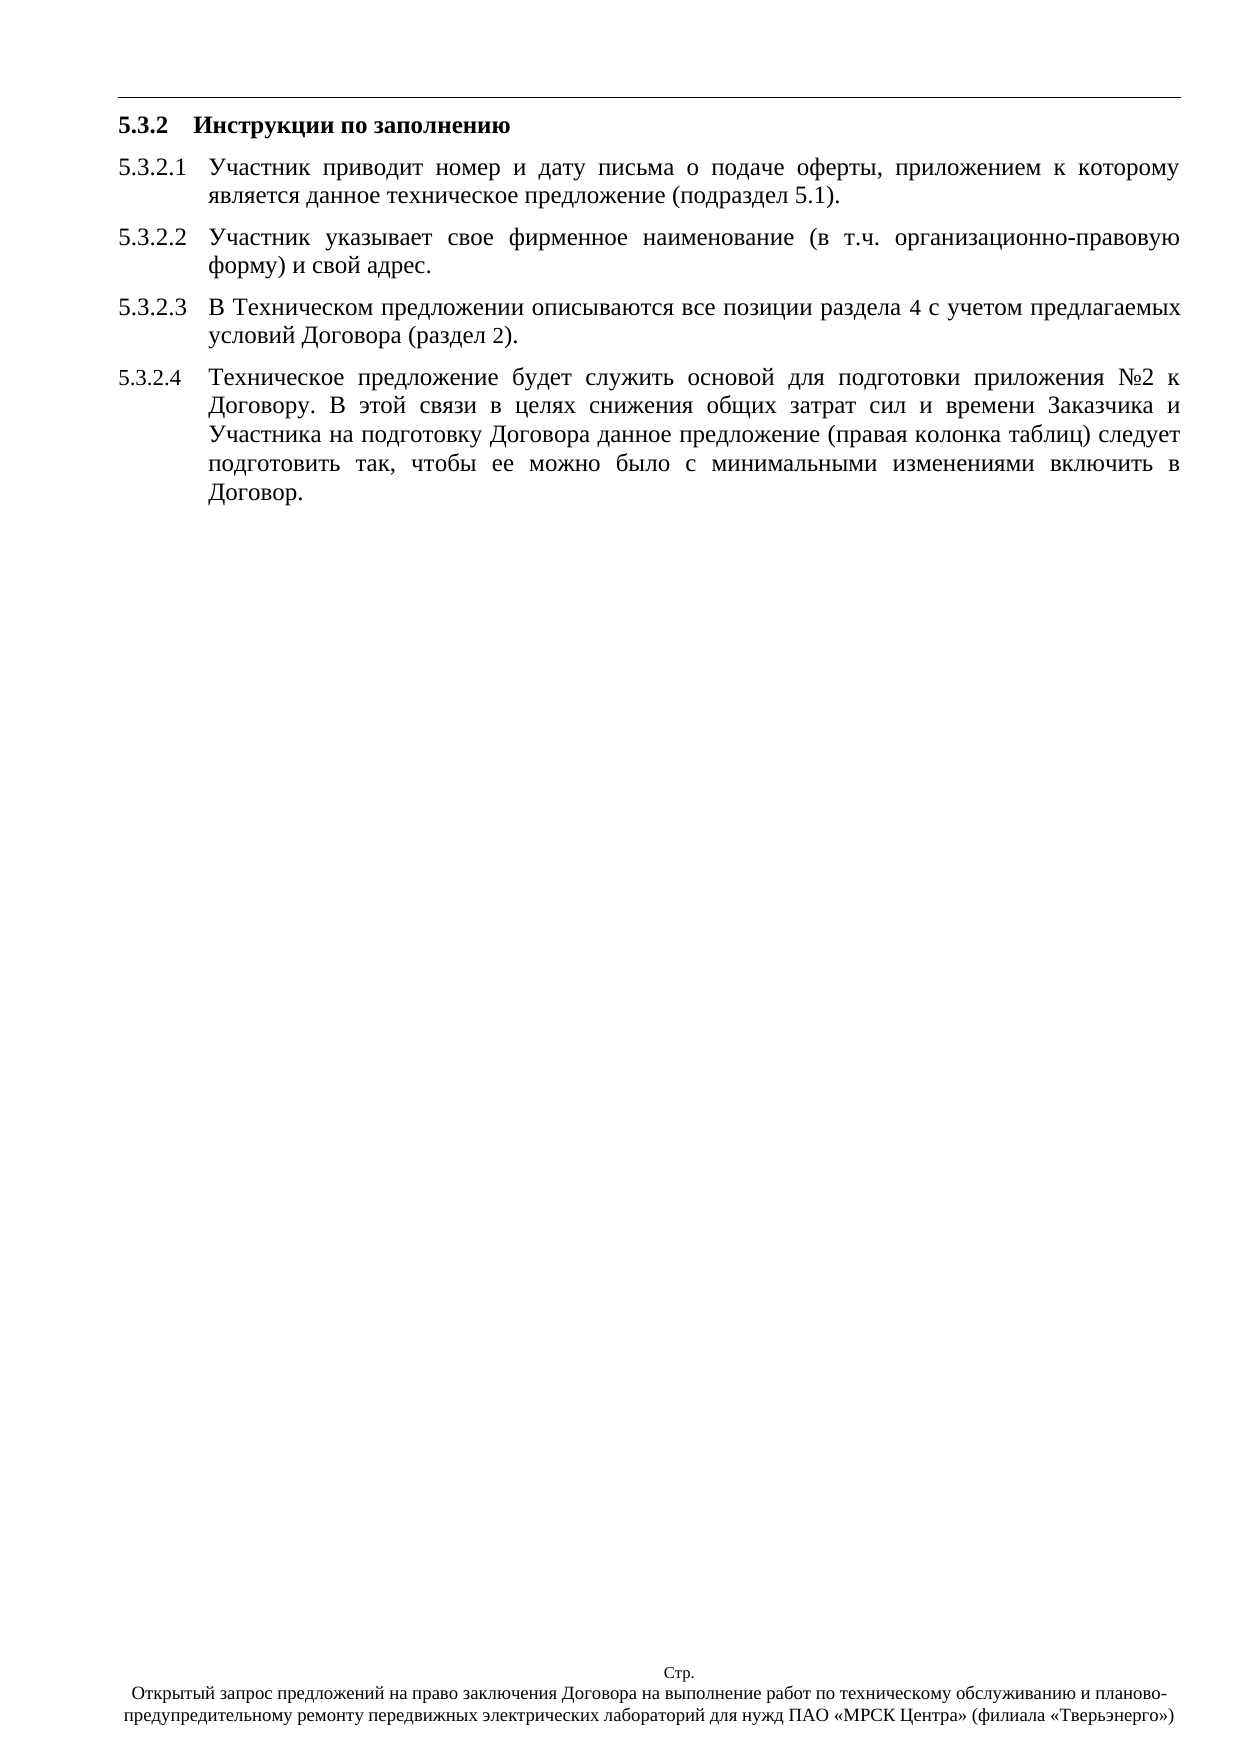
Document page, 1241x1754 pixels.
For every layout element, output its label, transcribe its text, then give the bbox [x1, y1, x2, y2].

list Участник указывает свое фирменное наименование (в т.ч. организационно-правовую форму) и свой адрес. [118, 222, 1181, 279]
list В Техническом предложении описываются все позиции раздела 4 с учетом предлагаемых условий Договора (раздел 2). [118, 292, 1181, 349]
list Участник приводит номер и дату письма о подаче оферты, приложением к которому является данное техническое предложение (подраздел 5.1). [118, 152, 1181, 209]
list Техническое предложение будет служить основой для подготовки приложения №2 к Договору. В этой связи в целях снижения общих затрат сил и времени Заказчика и Участника на подготовку Договора данное предложение (правая колонка таблиц) следует подготовить так, чтобы ее можно было с минимальными изменениями включить в Договор. [118, 362, 1181, 506]
subtitle Инструкции по заполнению [118, 111, 1181, 139]
